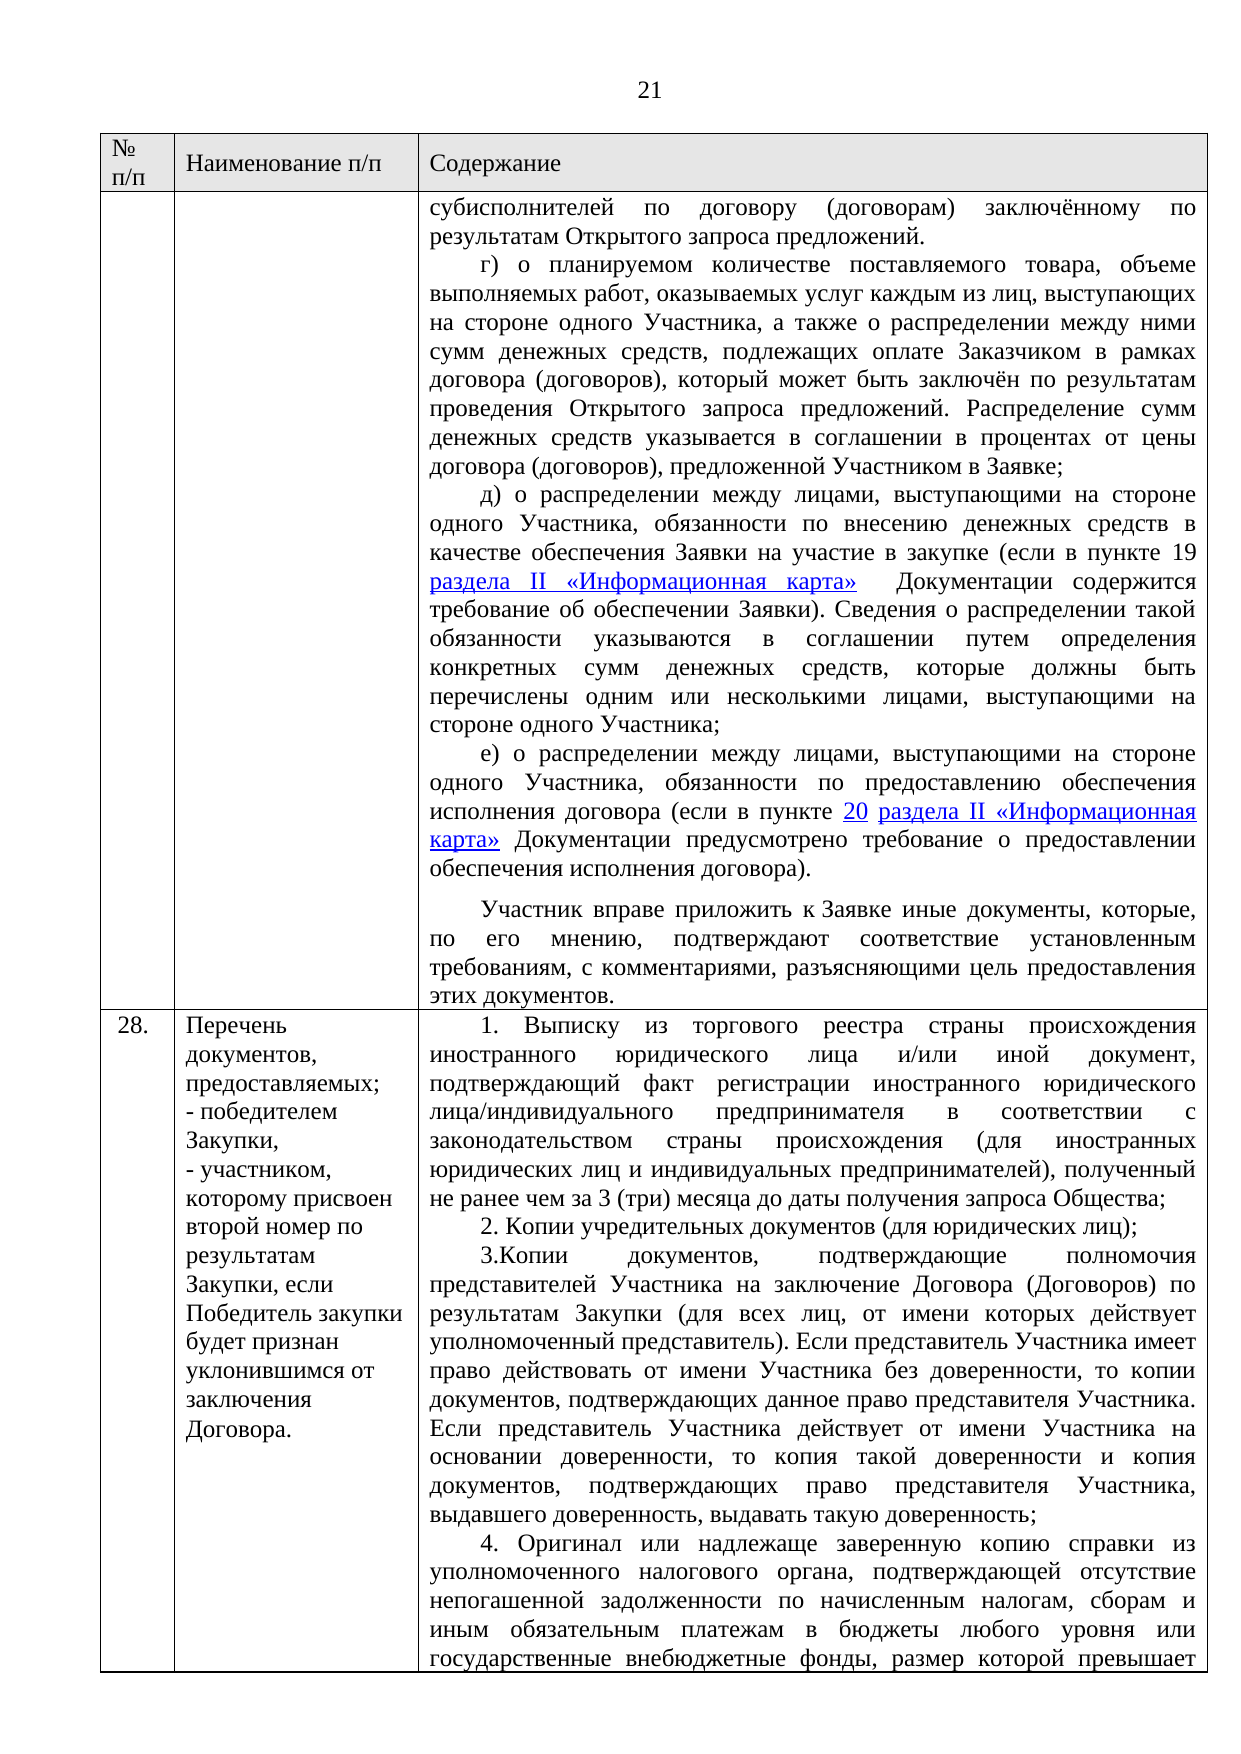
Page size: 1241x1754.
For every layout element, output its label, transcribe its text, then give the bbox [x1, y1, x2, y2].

table_cell [101, 1010, 174, 1671]
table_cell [419, 1010, 1207, 1671]
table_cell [175, 192, 418, 1009]
table_header № п/п [101, 134, 174, 191]
table_cell [101, 192, 174, 1009]
table_header Наименование п/п [175, 134, 418, 191]
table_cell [175, 1010, 418, 1671]
table_header Содержание [419, 134, 1207, 191]
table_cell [419, 192, 1207, 1009]
